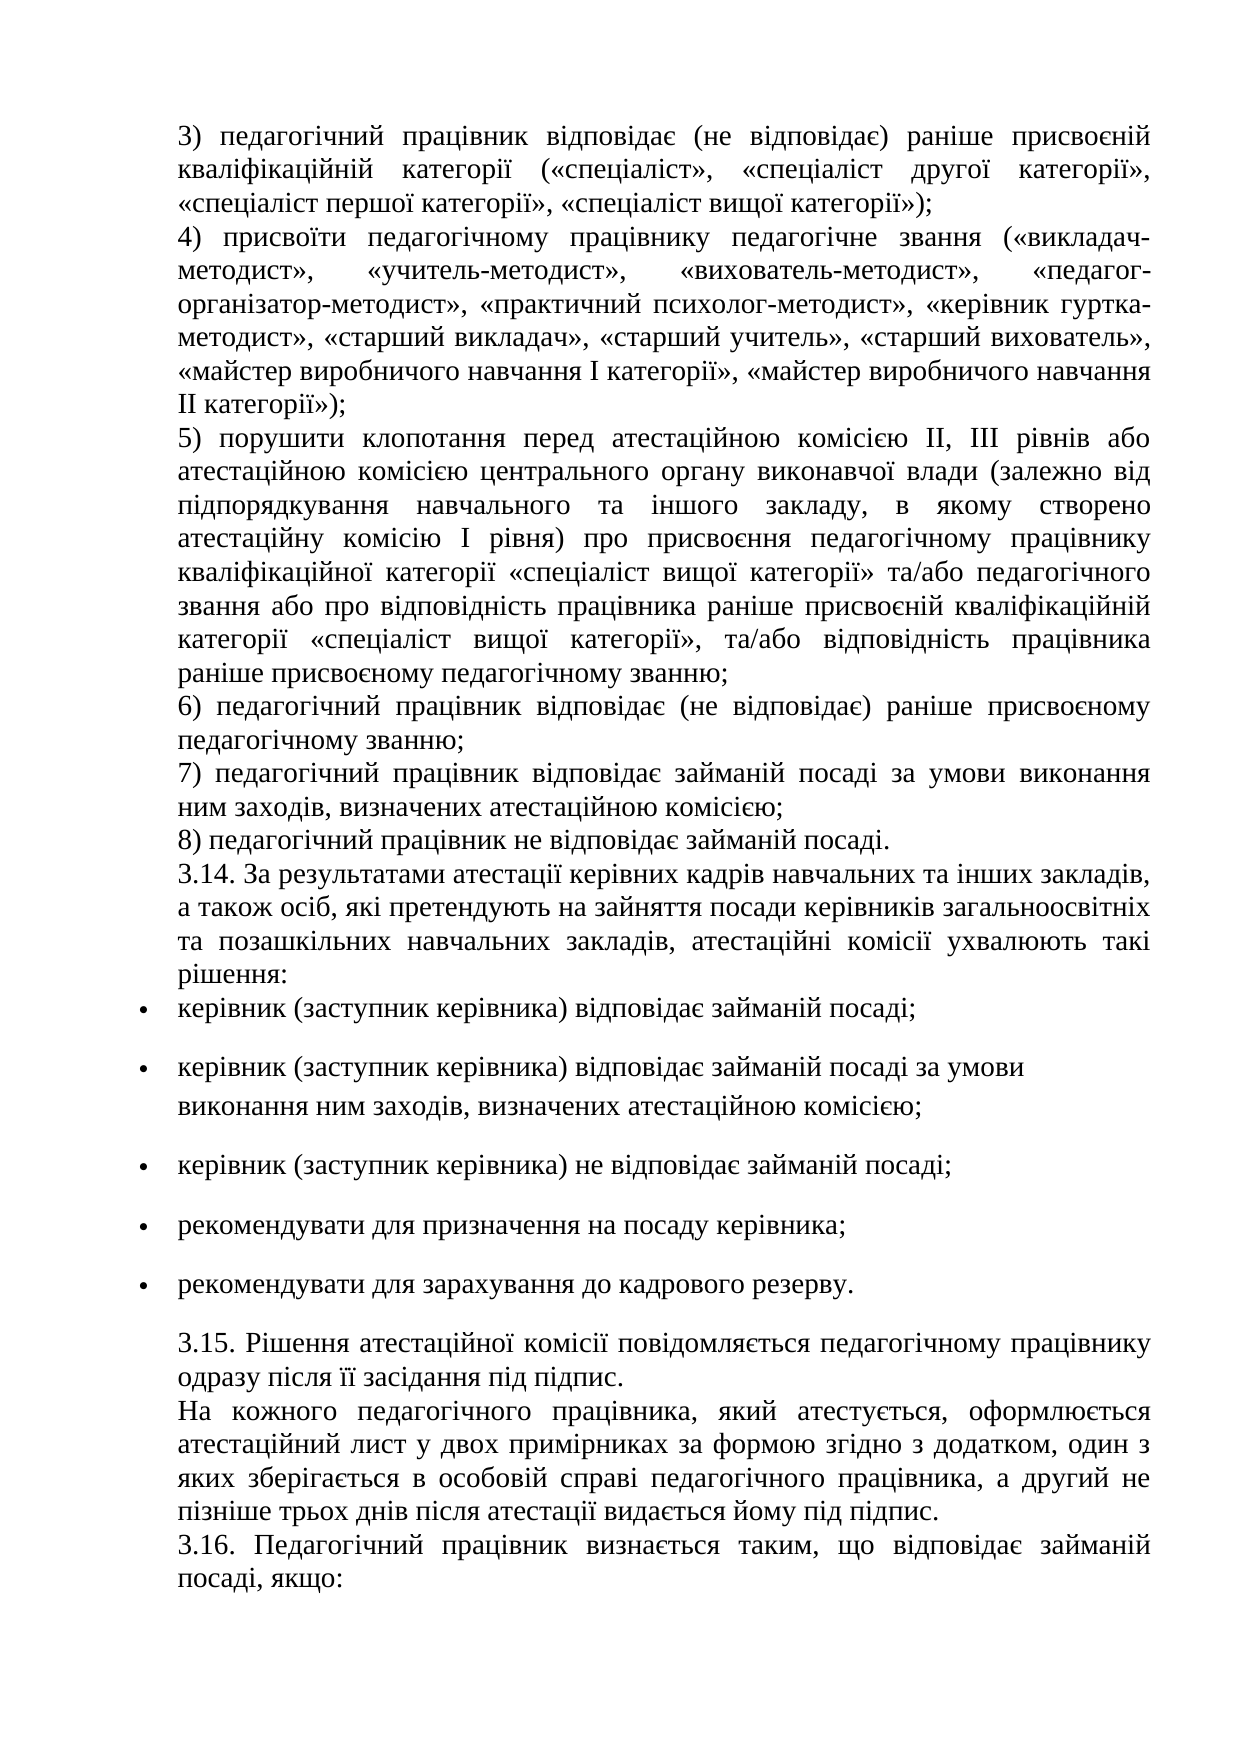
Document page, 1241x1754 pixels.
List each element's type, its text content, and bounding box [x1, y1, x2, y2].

text 7) педагогічний працівник відповідає займаній посаді за умови виконання ним заходів, визначених атестаційною комісією; [177, 755, 1152, 822]
list керівник (заступник керівника) не відповідає займаній посаді; [140, 1147, 1152, 1181]
text 4) присвоїти педагогічному працівнику педагогічне звання («викладач-методист», «учитель-методист», «вихователь-методист», «педагог-організатор-методист», «практичний психолог-методист», «керівник гуртка-методист», «старший викладач», «старший учитель», «старший вихователь», «майстер виробничого навчання І категорії», «майстер виробничого навчання ІІ категорії»); [177, 219, 1152, 420]
text 3.16. Педагогічний працівник визнається таким, що відповідає займаній посаді, якщо: [177, 1527, 1152, 1594]
text 3.14. За результатами атестації керівних кадрів навчальних та інших закладів, а також осіб, які претендують на зайняття посади керівників загальноосвітніх та позашкільних навчальних закладів, атестаційні комісії ухвалюють такі рішення: [177, 856, 1152, 990]
list керівник (заступник керівника) відповідає займаній посаді; [140, 990, 1152, 1024]
text 5) порушити клопотання перед атестаційною комісією ІІ, ІІІ рівнів або атестаційною комісією центрального органу виконавчої влади (залежно від підпорядкування навчального та іншого закладу, в якому створено атестаційну комісію І рівня) про присвоєння педагогічному працівнику кваліфікаційної категорії «спеціаліст вищої категорії» та/або педагогічного звання або про відповідність працівника раніше присвоєній кваліфікаційній категорії «спеціаліст вищої категорії», та/або відповідність працівника раніше присвоєному педагогічному званню; [177, 420, 1152, 688]
list рекомендувати для зарахування до кадрового резерву. [140, 1266, 1152, 1300]
list керівник (заступник керівника) відповідає займаній посаді за умови виконання ним заходів, визначених атестаційною комісією; [140, 1049, 1152, 1122]
text 6) педагогічний працівник відповідає (не відповідає) раніше присвоєному педагогічному званню; [177, 688, 1152, 755]
text На кожного педагогічного працівника, який атестується, оформлюється атестаційний лист у двох примірниках за формою згідно з додатком, один з яких зберігається в особовій справі педагогічного працівника, а другий не пізніше трьох днів після атестації видається йому під підпис. [177, 1393, 1152, 1527]
text 3) педагогічний працівник відповідає (не відповідає) раніше присвоєній кваліфікаційній категорії («спеціаліст», «спеціаліст другої категорії», «спеціаліст першої категорії», «спеціаліст вищої категорії»); [177, 118, 1152, 219]
list рекомендувати для призначення на посаду керівника; [140, 1207, 1152, 1240]
text 8) педагогічний працівник не відповідає займаній посаді. [177, 822, 1152, 856]
text 3.15. Рішення атестаційної комісії повідомляється педагогічному працівнику одразу після її засідання під підпис. [177, 1326, 1152, 1393]
